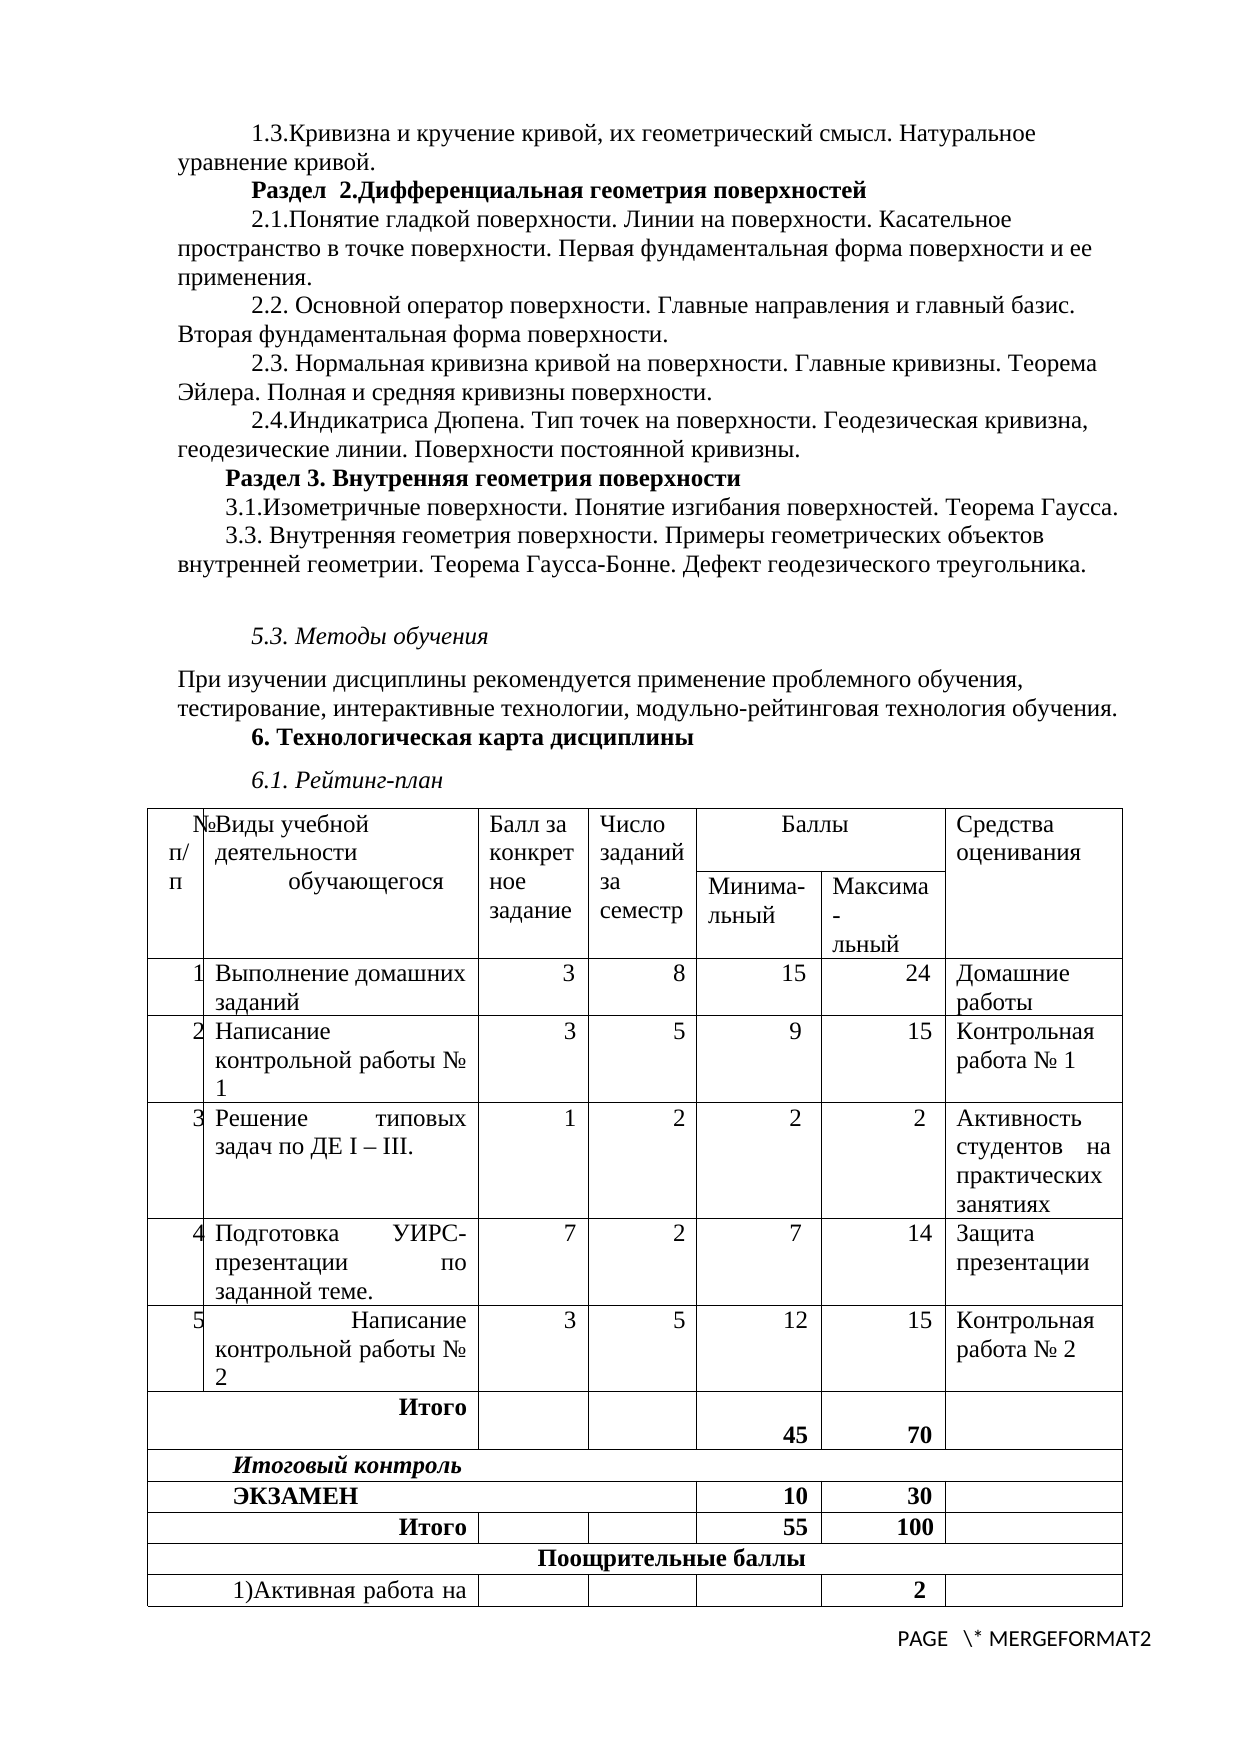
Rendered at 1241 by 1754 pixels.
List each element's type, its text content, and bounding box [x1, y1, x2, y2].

text 1.3.Кривизна и кручение кривой, их геометрический смысл. Натуральное уравнение кривой. [177, 118, 1152, 176]
table_header Средства оценивания [946, 809, 1122, 957]
table_cell 14 [822, 1219, 945, 1304]
table_cell [946, 1482, 1122, 1512]
table_cell Контрольная работа № 1 [946, 1016, 1122, 1102]
table_cell [479, 1575, 588, 1606]
table_cell [589, 1575, 696, 1606]
table_cell Защита презентации [946, 1219, 1122, 1304]
table_header Баллы [697, 809, 945, 871]
table_cell [946, 1392, 1122, 1449]
table_cell [697, 1575, 821, 1606]
table_header Виды учебной деятельности обучающегося [204, 809, 478, 957]
table_cell Итоговый контроль [148, 1450, 1122, 1481]
text Раздел 3. Внутренняя геометрия поверхности [177, 463, 1152, 492]
table_cell Активность студентов на практических занятиях [946, 1103, 1122, 1218]
table_cell [946, 1513, 1122, 1543]
table_cell 2 [589, 1219, 696, 1304]
table_cell 4 [148, 1219, 203, 1304]
table_cell 24 [822, 959, 945, 1015]
table_cell ЭКЗАМЕН [148, 1482, 696, 1512]
text 3.1.Изометричные поверхности. Понятие изгибания поверхностей. Теорема Гаусса. [177, 492, 1152, 521]
table_cell Выполнение домашних заданий [204, 959, 478, 1015]
table_header Число заданий за семестр [589, 809, 696, 957]
table_cell 2 [148, 1016, 203, 1102]
table_cell [479, 1392, 588, 1449]
text 2.2. Основной оператор поверхности. Главные направления и главный базис. Вторая фундаментальная форма поверхности. [177, 291, 1152, 348]
table_cell 1 [148, 959, 203, 1015]
table_cell 100 [822, 1513, 945, 1543]
text 2.4.Индикатриса Дюпена. Тип точек на поверхности. Геодезическая кривизна, геодезические линии. Поверхности постоянной кривизны. [177, 406, 1152, 463]
table_cell 2 [822, 1575, 945, 1606]
table_cell 55 [697, 1513, 821, 1543]
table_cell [148, 1575, 478, 1606]
table_cell Написание контрольной работы № 2 [204, 1306, 478, 1391]
table_cell Решение типовых задач по ДЕ I – III. [204, 1103, 478, 1218]
table_cell 15 [822, 1306, 945, 1391]
table_cell 7 [697, 1219, 821, 1304]
table_cell 3 [479, 1016, 588, 1102]
text 3.3. Внутренняя геометрия поверхности. Примеры геометрических объектов внутренней геометрии. Теорема Гаусса-Бонне. Дефект геодезического треугольника. [177, 521, 1152, 578]
table_cell 15 [822, 1016, 945, 1102]
table_cell 3 [479, 1306, 588, 1391]
table_cell 2 [822, 1103, 945, 1218]
table_cell [946, 1575, 1122, 1606]
table_cell 3 [148, 1103, 203, 1218]
table_cell 9 [697, 1016, 821, 1102]
table_cell 12 [697, 1306, 821, 1391]
table_cell 1 [479, 1103, 588, 1218]
table_cell 2 [697, 1103, 821, 1218]
text 5.3. Методы обучения [177, 621, 1152, 650]
table_cell 30 [822, 1482, 945, 1512]
table_cell 10 [697, 1482, 821, 1512]
table_cell Контрольная работа № 2 [946, 1306, 1122, 1391]
table_cell [589, 1392, 696, 1449]
table_cell Домашние работы [946, 959, 1122, 1015]
text 6.1. Рейтинг-план [177, 765, 1152, 794]
table_cell 45 [697, 1392, 821, 1449]
table_cell 70 [822, 1392, 945, 1449]
table_cell 5 [589, 1306, 696, 1391]
table_cell 5 [589, 1016, 696, 1102]
table_cell 5 [148, 1306, 203, 1391]
table_cell 15 [697, 959, 821, 1015]
text 2.1.Понятие гладкой поверхности. Линии на поверхности. Касательное пространство в точке поверхности. Первая фундаментальная форма поверхности и ее применения. [177, 204, 1152, 291]
table_cell Итого [148, 1513, 478, 1543]
table_cell Минима- льный [697, 872, 821, 957]
table_cell 3 [479, 959, 588, 1015]
table_cell Итого [148, 1392, 478, 1449]
table_cell Поощрительные баллы [148, 1544, 1122, 1574]
table_cell 2 [589, 1103, 696, 1218]
table_cell Написание контрольной работы № 1 [204, 1016, 478, 1102]
table_header Балл за конкретное задание [479, 809, 588, 957]
text 2.3. Нормальная кривизна кривой на поверхности. Главные кривизны. Теорема Эйлера. Полная и средняя кривизны поверхности. [177, 348, 1152, 406]
table_cell 7 [479, 1219, 588, 1304]
table_cell [589, 1513, 696, 1543]
text При изучении дисциплины рекомендуется применение проблемного обучения, тестирование, интерактивные технологии, модульно-рейтинговая технология обучения. [177, 664, 1152, 722]
table_cell [479, 1513, 588, 1543]
table_cell 8 [589, 959, 696, 1015]
text 6. Технологическая карта дисциплины [177, 722, 1152, 751]
table_cell Максима- льный [822, 872, 945, 957]
table_header № п/п [148, 809, 203, 957]
table_cell Подготовка УИРС-презентации по заданной теме. [204, 1219, 478, 1304]
text Раздел 2.Дифференциальная геометрия поверхностей [177, 176, 1152, 204]
